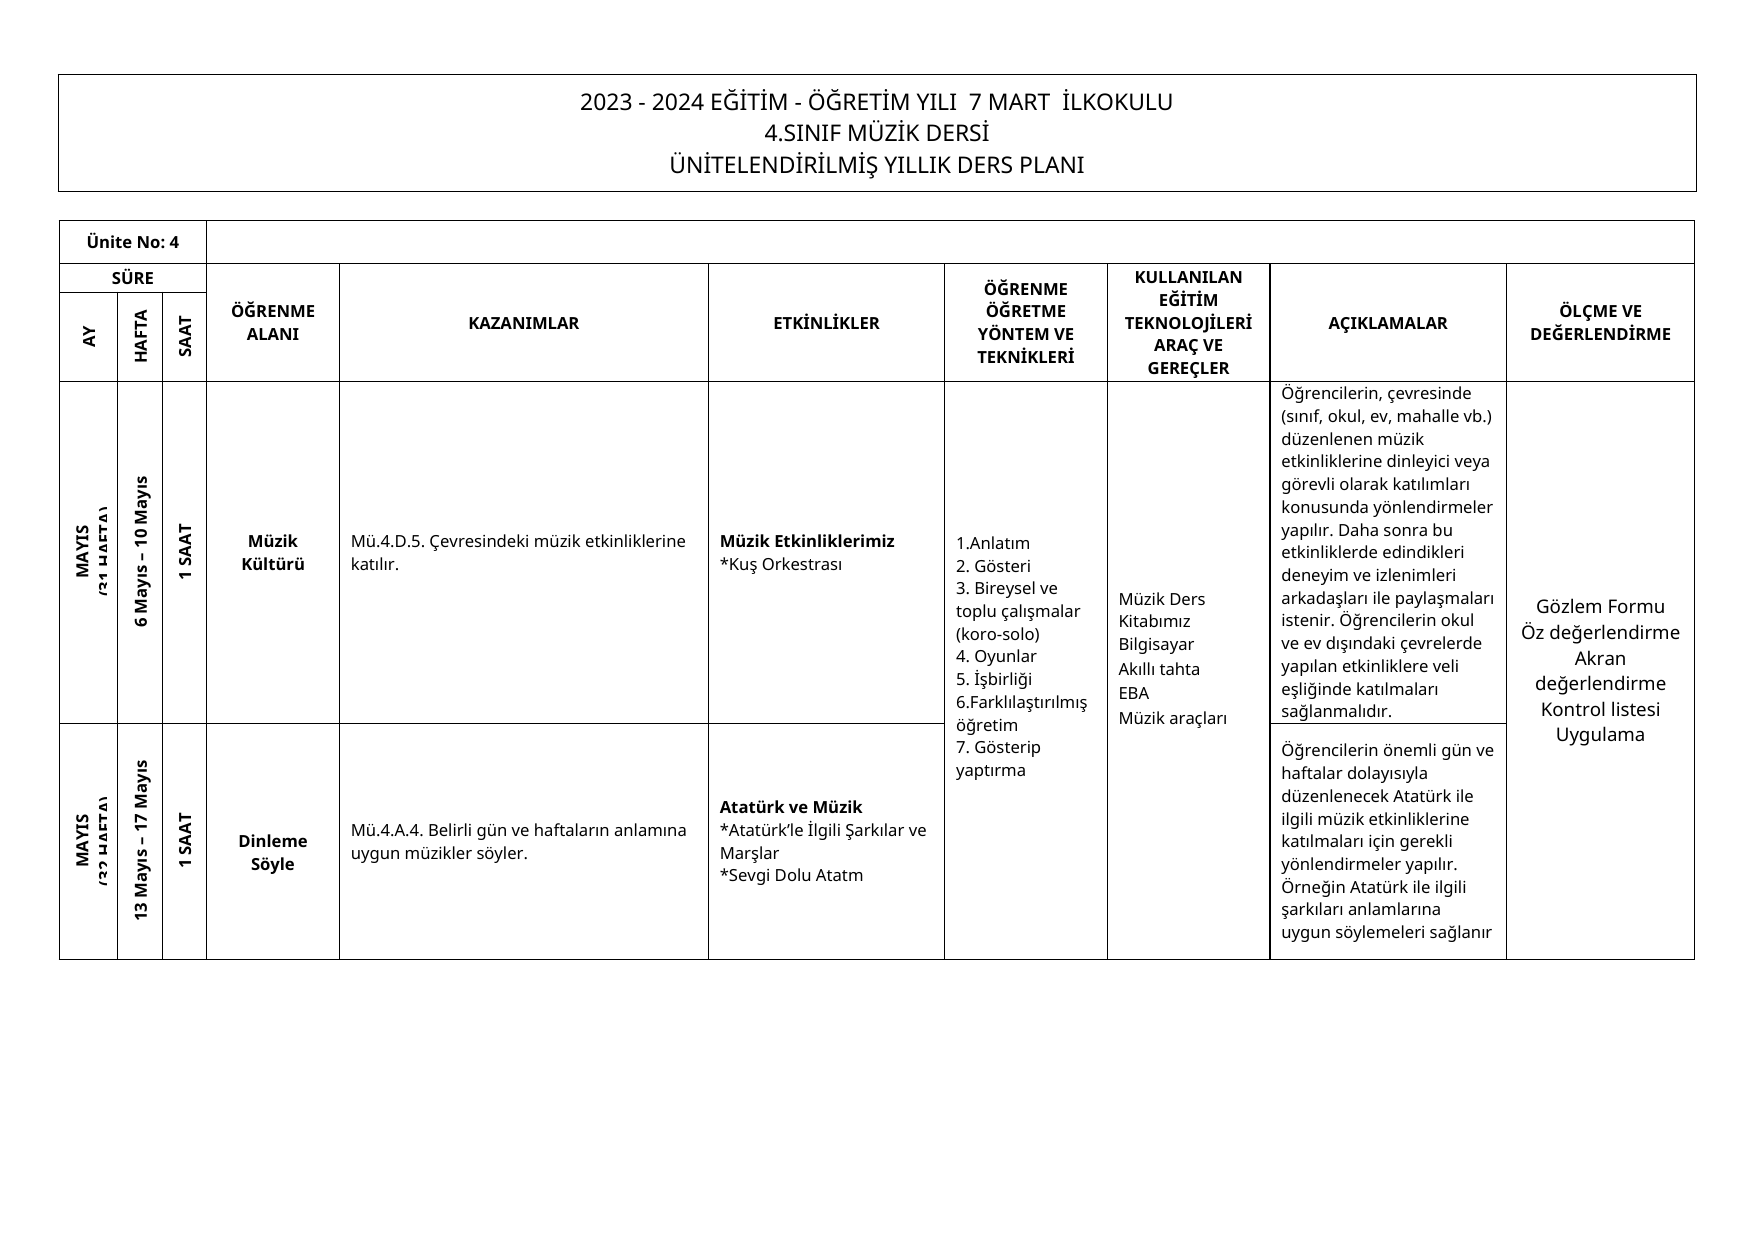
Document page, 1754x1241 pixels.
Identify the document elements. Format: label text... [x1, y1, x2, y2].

table_cell 6 Mayıs – 10 Mayıs [118, 382, 162, 723]
table_cell SAAT [163, 293, 206, 381]
table_cell Mü.4.A.4. Belirli gün ve haftaların anlamına uygun müzikler söyler. [340, 724, 708, 959]
table_header [207, 221, 1694, 263]
table_cell ETKİNLİKLER [709, 264, 944, 381]
table_cell KULLANILAN EĞİTİM TEKNOLOJİLERİ ARAÇ VE GEREÇLER [1108, 264, 1269, 381]
table_cell Müzik Etkinliklerimiz *Kuş Orkestrası [709, 382, 944, 723]
table_cell Müzik Kültürü [207, 382, 339, 723]
table_cell 1 SAAT [163, 724, 206, 959]
table_cell HAFTA [118, 293, 162, 381]
table_cell Öğrencilerin önemli gün ve haftalar dolayısıyla düzenlenecek Atatürk ile ilgili müzik etkinliklerine katılmaları için gerekli yönlendirmeler yapılır. Örneğin Atatürk ile ilgili şarkıları anlamlarına uygun söylemeleri sağlanır [1271, 724, 1506, 959]
table_cell ÖĞRENME ÖĞRETME YÖNTEM VE TEKNİKLERİ [945, 264, 1107, 381]
table_cell Mü.4.D.5. Çevresindeki müzik etkinliklerine katılır. [340, 382, 708, 723]
table_cell MAYIS (32.HAFTA) [60, 724, 117, 959]
table_cell Dinleme Söyle [207, 724, 339, 959]
table_cell Atatürk ve Müzik *Atatürk’le İlgili Şarkılar ve Marşlar *Sevgi Dolu Atatm [709, 724, 944, 959]
table_cell ÖĞRENME ALANI [207, 264, 339, 381]
table_cell 13 Mayıs – 17 Mayıs [118, 724, 162, 959]
table_cell Gözlem Formu Öz değerlendirme Akran değerlendirme Kontrol listesi Uygulama [1507, 382, 1694, 959]
table_header Ünite No: 4 [60, 221, 206, 263]
table_cell 1 SAAT [163, 382, 206, 723]
table_cell KAZANIMLAR [340, 264, 708, 381]
table_cell AÇIKLAMALAR [1271, 264, 1506, 381]
table_cell 1.Anlatım 2. Gösteri 3. Bireysel ve toplu çalışmalar (koro-solo) 4. Oyunlar 5. İşbirliği 6.Farklılaştırılmış öğretim 7. Gösterip yaptırma [945, 382, 1107, 959]
table_cell AY [60, 293, 117, 381]
table_cell Müzik Ders Kitabımız Bilgisayar Akıllı tahta EBA Müzik araçları [1108, 382, 1269, 959]
table_cell SÜRE [60, 264, 206, 292]
table_cell MAYIS (31.HAFTA) [60, 382, 117, 723]
table_cell ÖLÇME VE DEĞERLENDİRME [1507, 264, 1694, 381]
table_cell Öğrencilerin, çevresinde (sınıf, okul, ev, mahalle vb.) düzenlenen müzik etkinliklerine dinleyici veya görevli olarak katılımları konusunda yönlendirmeler yapılır. Daha sonra bu etkinliklerde edindikleri deneyim ve izlenimleri arkadaşları ile paylaşmaları istenir. Öğrencilerin okul ve ev dışındaki çevrelerde yapılan etkinliklere veli eşliğinde katılmaları sağlanmalıdır. [1271, 382, 1506, 723]
